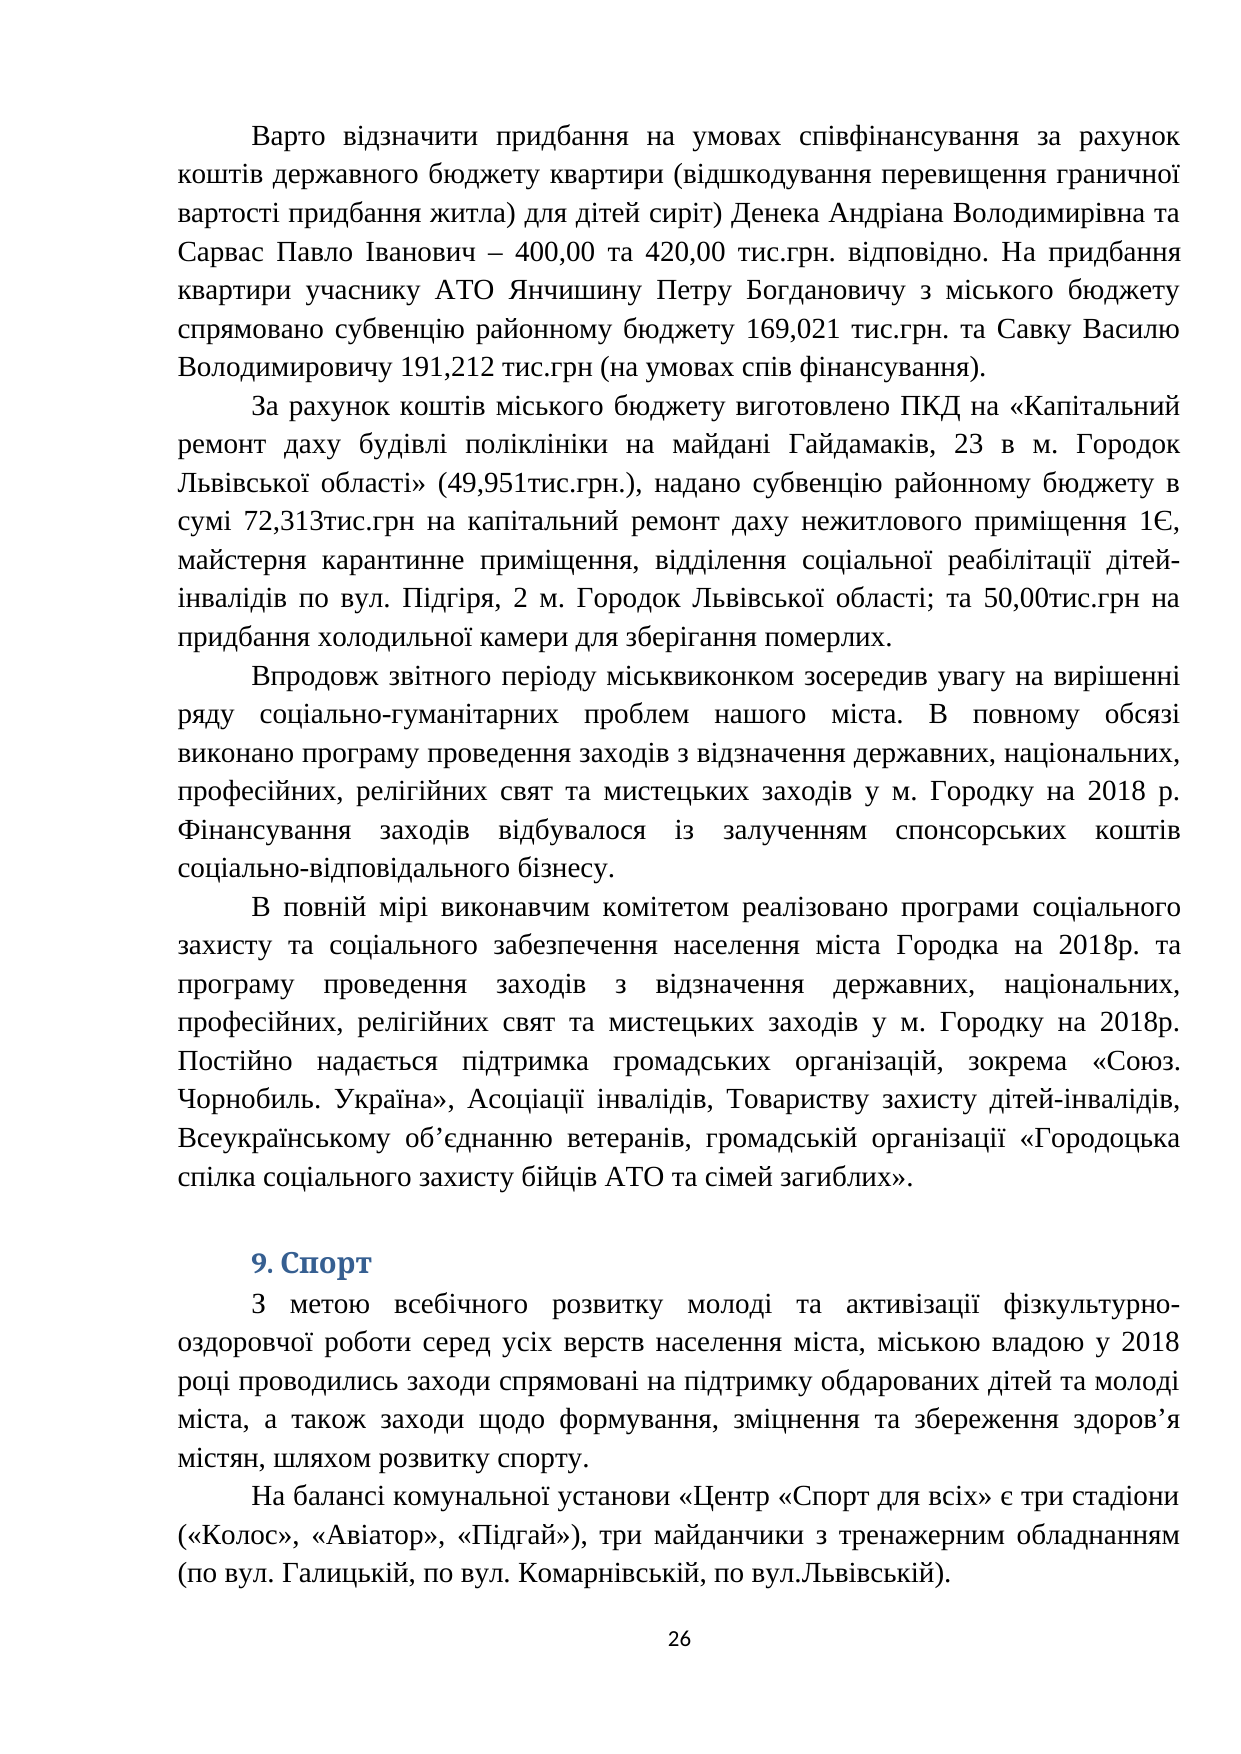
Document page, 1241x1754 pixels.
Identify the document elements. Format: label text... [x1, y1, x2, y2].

text На балансі комунальної установи «Центр «Спорт для всіх» є три стадіони («Колос», «Авіатор», «Підгай»), три майданчики з тренажерним обладнанням (по вул. Галицькій, по вул. Комарнівській, по вул.Львівській). [177, 1478, 1181, 1589]
text За рахунок коштів міського бюджету виготовлено ПКД на «Капітальний ремонт даху будівлі поліклініки на майдані Гайдамаків, 23 в м. Городок Львівської області» (49,951тис.грн.), надано субвенцію районному бюджету в сумі 72,313тис.грн на капітальний ремонт даху нежитлового приміщення 1Є, майстерня карантинне приміщення, відділення соціальної реабілітації дітей-інвалідів по вул. Підгіря, 2 м. Городок Львівської області; та 50,00тис.грн на придбання холодильної камери для зберігання померлих. [177, 388, 1181, 653]
text З метою всебічного розвитку молоді та активізації фізкультурно-оздоровчої роботи серед усіх верств населення міста, міською владою у 2018 році проводились заходи спрямовані на підтримку обдарованих дітей та молоді міста, а також заходи щодо формування, зміцнення та збереження здоров’я містян, шляхом розвитку спорту. [177, 1286, 1181, 1473]
title В повній мірі виконавчим комітетом реалізовано програми соціального захисту та соціального забезпечення населення міста Городка на 2018р. та програму проведення заходів з відзначення державних, національних, професійних, релігійних свят та мистецьких заходів у м. Городку на 2018р. Постійно надається підтримка громадських організацій, зокрема «Союз. Чорнобиль. Україна», Асоціації інвалідів, Товариству захисту дітей-інвалідів, Всеукраїнському об’єднанню ветеранів, громадській організації «Городоцька спілка соціального захисту бійців АТО та сімей загиблих». [177, 889, 1181, 1192]
title Впродовж звітного періоду міськвиконком зосередив увагу на вирішенні ряду соціально-гуманітарних проблем нашого міста. В повному обсязі виконано програму проведення заходів з відзначення державних, національних, професійних, релігійних свят та мистецьких заходів у м. Городку на 2018 р. Фінансування заходів відбувалося із залученням спонсорських коштів соціально-відповідального бізнесу. [177, 658, 1181, 884]
subtitle 9. Спорт [251, 1247, 1181, 1281]
title Варто відзначити придбання на умовах співфінансування за рахунок коштів державного бюджету квартири (відшкодування перевищення граничної вартості придбання житла) для дітей сиріт) Денека Андріана Володимирівна та Сарвас Павло Іванович – 400,00 та 420,00 тис.грн. відповідно. На придбання квартири учаснику АТО Янчишину Петру Богдановичу з міського бюджету спрямовано субвенцію районному бюджету 169,021 тис.грн. та Савку Василю Володимировичу 191,212 тис.грн (на умовах спів фінансування). [177, 118, 1181, 383]
